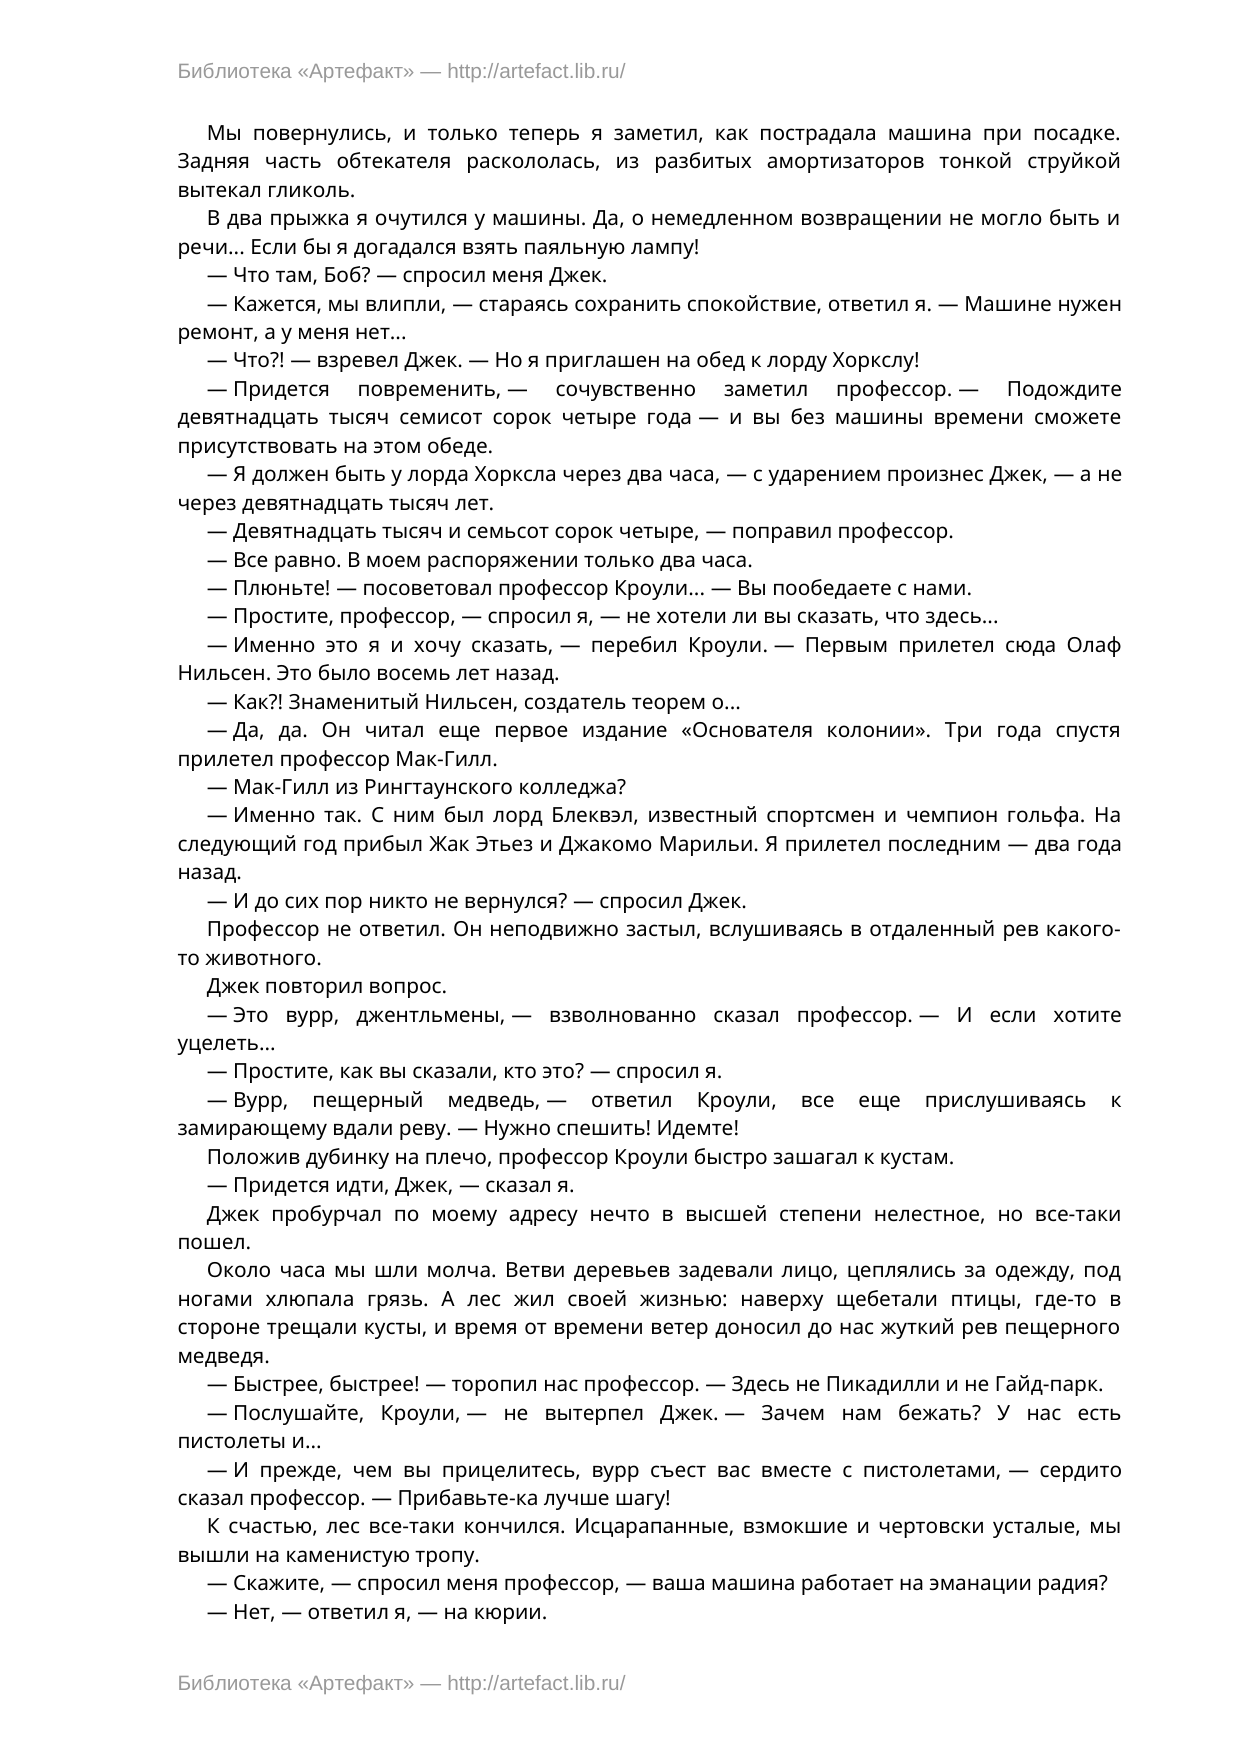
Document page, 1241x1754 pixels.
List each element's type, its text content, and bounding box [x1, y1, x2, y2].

text — И прежде, чем вы прицелитесь, вурр съест вас вместе с пистолетами, — сердито сказал профессор. — Прибавьте-ка лучше шагу! [177, 1455, 1122, 1512]
text К счастью, лес все-таки кончился. Исцарапанные, взмокшие и чертовски усталые, мы вышли на каменистую тропу. [177, 1512, 1122, 1568]
text — Все равно. В моем распоряжении только два часа. [177, 545, 1122, 573]
text — Я должен быть у лорда Хорксла через два часа, — с ударением произнес Джек, — а не через девятнадцать тысяч лет. [177, 459, 1122, 516]
text Положив дубинку на плечо, профессор Кроули быстро зашагал к кустам. [177, 1142, 1122, 1170]
text — Именно это я и хочу сказать, — перебил Кроули. — Первым прилетел сюда Олаф Нильсен. Это было восемь лет назад. [177, 630, 1122, 687]
text Профессор не ответил. Он неподвижно застыл, вслушиваясь в отдаленный рев какого-то животного. [177, 914, 1122, 971]
text — Придется идти, Джек, — сказал я. [177, 1170, 1122, 1199]
text — Что там, Боб? — спросил меня Джек. [177, 260, 1122, 289]
text — Быстрее, быстрее! — торопил нас профессор. — Здесь не Пикадилли и не Гайд-парк. [177, 1369, 1122, 1398]
text — Простите, как вы сказали, кто это? — спросил я. [177, 1057, 1122, 1085]
text — Скажите, — спросил меня профессор, — ваша машина работает на эманации радия? [177, 1568, 1122, 1597]
text — Да, да. Он читал еще первое издание «Основателя колонии». Три года спустя прилетел профессор Мак-Гилл. [177, 715, 1122, 772]
text — Это вурр, джентльмены, — взволнованно сказал профессор. — И если хотите уцелеть... [177, 1000, 1122, 1057]
text — Именно так. С ним был лорд Блеквэл, известный спортсмен и чемпион гольфа. На следующий год прибыл Жак Этьез и Джакомо Марильи. Я прилетел последним — два года назад. [177, 801, 1122, 886]
text — Как?! Знаменитый Нильсен, создатель теорем о... [177, 687, 1122, 715]
text — Придется повременить, — сочувственно заметил профессор. — Подождите девятнадцать тысяч семисот сорок четыре года — и вы без машины времени сможете присутствовать на этом обеде. [177, 374, 1122, 459]
text — Вурр, пещерный медведь, — ответил Кроули, все еще прислушиваясь к замирающему вдали реву. — Нужно спешить! Идемте! [177, 1085, 1122, 1142]
text — Девятнадцать тысяч и семьсот сорок четыре, — поправил профессор. [177, 516, 1122, 545]
text — Что?! — взревел Джек. — Но я приглашен на обед к лорду Хоркслу! [177, 346, 1122, 374]
text Джек повторил вопрос. [177, 971, 1122, 1000]
text — Кажется, мы влипли, — стараясь сохранить спокойствие, ответил я. — Машине нужен ремонт, а у меня нет... [177, 289, 1122, 346]
text — Послушайте, Кроули, — не вытерпел Джек. — Зачем нам бежать? У нас есть пистолеты и... [177, 1398, 1122, 1455]
text — Плюньте! — посоветовал профессор Кроули... — Вы пообедаете с нами. [177, 573, 1122, 602]
text Около часа мы шли молча. Ветви деревьев задевали лицо, цеплялись за одежду, под ногами хлюпала грязь. А лес жил своей жизнью: наверху щебетали птицы, где-то в стороне трещали кусты, и время от времени ветер доносил до нас жуткий рев пещерного медведя. [177, 1256, 1122, 1369]
text Джек пробурчал по моему адресу нечто в высшей степени нелестное, но все-таки пошел. [177, 1199, 1122, 1256]
text — Простите, профессор, — спросил я, — не хотели ли вы сказать, что здесь... [177, 602, 1122, 630]
text В два прыжка я очутился у машины. Да, о немедленном возвращении не могло быть и речи... Если бы я догадался взять паяльную лампу! [177, 203, 1122, 260]
text Мы повернулись, и только теперь я заметил, как пострадала машина при посадке. Задняя часть обтекателя раскололась, из разбитых амортизаторов тонкой струйкой вытекал гликоль. [177, 118, 1122, 203]
text — Нет, — ответил я, — на кюрии. [177, 1597, 1122, 1625]
text — Мак-Гилл из Рингтаунского колледжа? [177, 772, 1122, 801]
text — И до сих пор никто не вернулся? — спросил Джек. [177, 886, 1122, 914]
